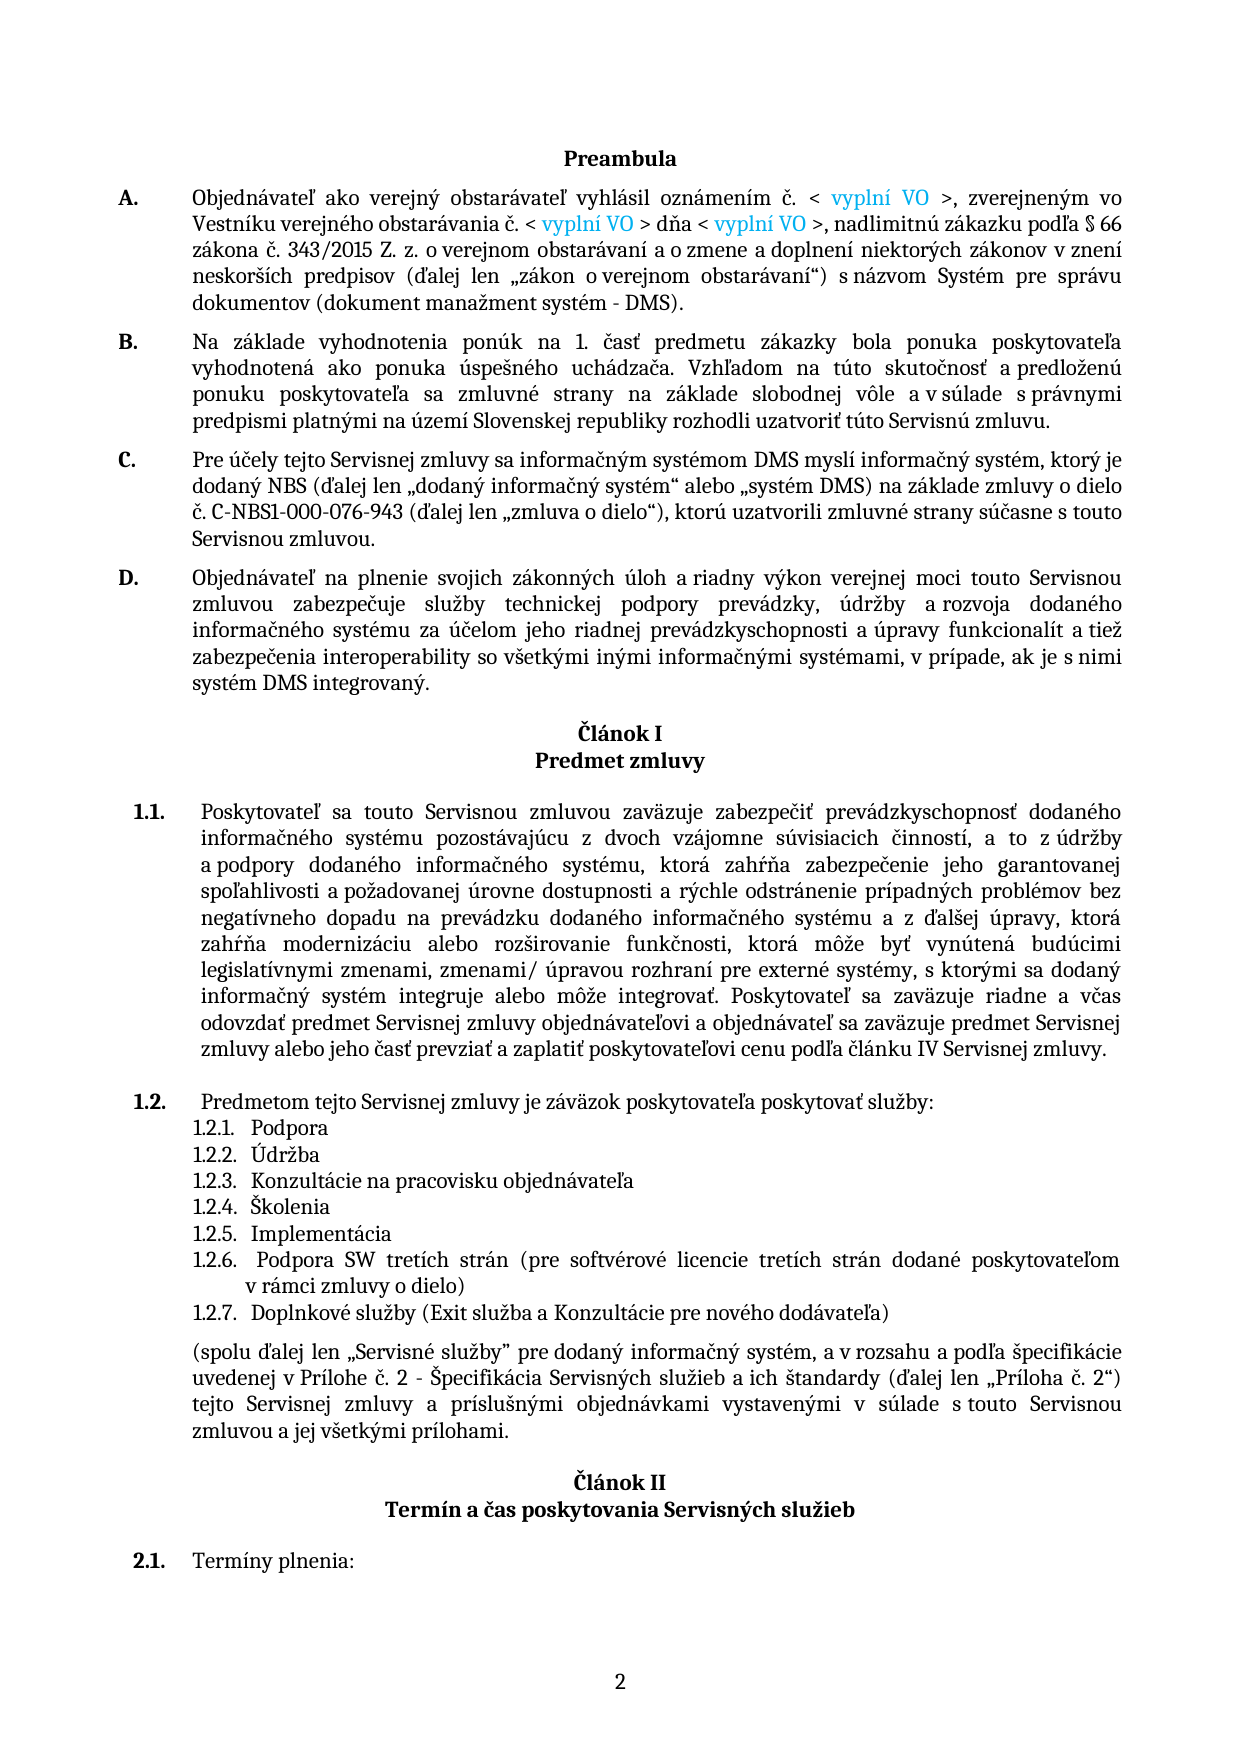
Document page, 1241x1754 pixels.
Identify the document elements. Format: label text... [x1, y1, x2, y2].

subtitle Termín a čas poskytovania Servisných služieb [118, 1497, 1122, 1523]
subtitle Objednávateľ ako verejný obstarávateľ vyhlásil oznámením č. < vyplní VO >, zverejneným vo Vestníku verejného obstarávania č. < vyplní VO > dňa < vyplní VO >, nadlimitnú zákazku podľa § 66 zákona č. 343/2015 Z. z. o verejnom obstarávaní a o zmene a doplnení niektorých zákonov v znení neskorších predpisov (ďalej len „zákon o verejnom obstarávaní“) s názvom Systém pre správu dokumentov (dokument manažment systém - DMS). [118, 184, 1122, 316]
list Predmetom tejto Servisnej zmluvy je záväzok poskytovateľa poskytovať služby: [133, 1089, 1122, 1115]
text (spolu ďalej len „Servisné služby” pre dodaný informačný systém, a v rozsahu a podľa špecifikácie uvedenej v Prílohe č. 2 - Špecifikácia Servisných služieb a ich štandardy (ďalej len „Príloha č. 2“) tejto Servisnej zmluvy a príslušnými objednávkami vystavenými v súlade s touto Servisnou zmluvou a jej všetkými prílohami. [192, 1338, 1122, 1444]
list Údržba [193, 1141, 1122, 1168]
subtitle Predmet zmluvy [118, 747, 1122, 774]
subtitle Článok I [118, 721, 1122, 747]
list Implementácia [193, 1221, 1122, 1247]
subtitle Na základe vyhodnotenia ponúk na 1. časť predmetu zákazky bola ponuka poskytovateľa vyhodnotená ako ponuka úspešného uchádzača. Vzhľadom na túto skutočnosť a predloženú ponuku poskytovateľa sa zmluvné strany na základe slobodnej vôle a v súlade s právnymi predpismi platnými na území Slovenskej republiky rozhodli uzatvoriť túto Servisnú zmluvu. [118, 328, 1122, 434]
subtitle Pre účely tejto Servisnej zmluvy sa informačným systémom DMS myslí informačný systém, ktorý je dodaný NBS (ďalej len „dodaný informačný systém“ alebo „systém DMS) na základe zmluvy o dielo č. C-NBS1-000-076-943 (ďalej len „zmluva o dielo“), ktorú uzatvorili zmluvné strany súčasne s touto Servisnou zmluvou. [118, 446, 1122, 552]
subtitle Objednávateľ na plnenie svojich zákonných úloh a riadny výkon verejnej moci touto Servisnou zmluvou zabezpečuje služby technickej podpory prevádzky, údržby a rozvoja dodaného informačného systému za účelom jeho riadnej prevádzkyschopnosti a úpravy funkcionalít a tiež zabezpečenia interoperability so všetkými inými informačnými systémami, v prípade, ak je s nimi systém DMS integrovaný. [118, 564, 1122, 696]
list Termíny plnenia: [133, 1548, 1122, 1574]
subtitle Preambula [118, 145, 1122, 172]
list Školenia [193, 1194, 1122, 1221]
list Poskytovateľ sa touto Servisnou zmluvou zaväzuje zabezpečiť prevádzkyschopnosť dodaného informačného systému pozostávajúcu z dvoch vzájomne súvisiacich činností, a to z údržby a podpory dodaného informačného systému, ktorá zahŕňa zabezpečenie jeho garantovanej spoľahlivosti a požadovanej úrovne dostupnosti a rýchle odstránenie prípadných problémov bez negatívneho dopadu na prevádzku dodaného informačného systému a z ďalšej úpravy, ktorá zahŕňa modernizáciu alebo rozširovanie funkčnosti, ktorá môže byť vynútená budúcimi legislatívnymi zmenami, zmenami/ úpravou rozhraní pre externé systémy, s ktorými sa dodaný informačný systém integruje alebo môže integrovať. Poskytovateľ sa zaväzuje riadne a včas odovzdať predmet Servisnej zmluvy objednávateľovi a objednávateľ sa zaväzuje predmet Servisnej zmluvy alebo jeho časť prevziať a zaplatiť poskytovateľovi cenu podľa článku IV Servisnej zmluvy. [133, 799, 1122, 1062]
subtitle Článok II [118, 1470, 1122, 1497]
list Podpora [193, 1115, 1122, 1141]
list Doplnkové služby (Exit služba a Konzultácie pre nového dodávateľa) [193, 1299, 1122, 1326]
list Podpora SW tretích strán (pre softvérové licencie tretích strán dodané poskytovateľom v rámci zmluvy o dielo) [193, 1247, 1122, 1299]
list Konzultácie na pracovisku objednávateľa [193, 1168, 1122, 1194]
